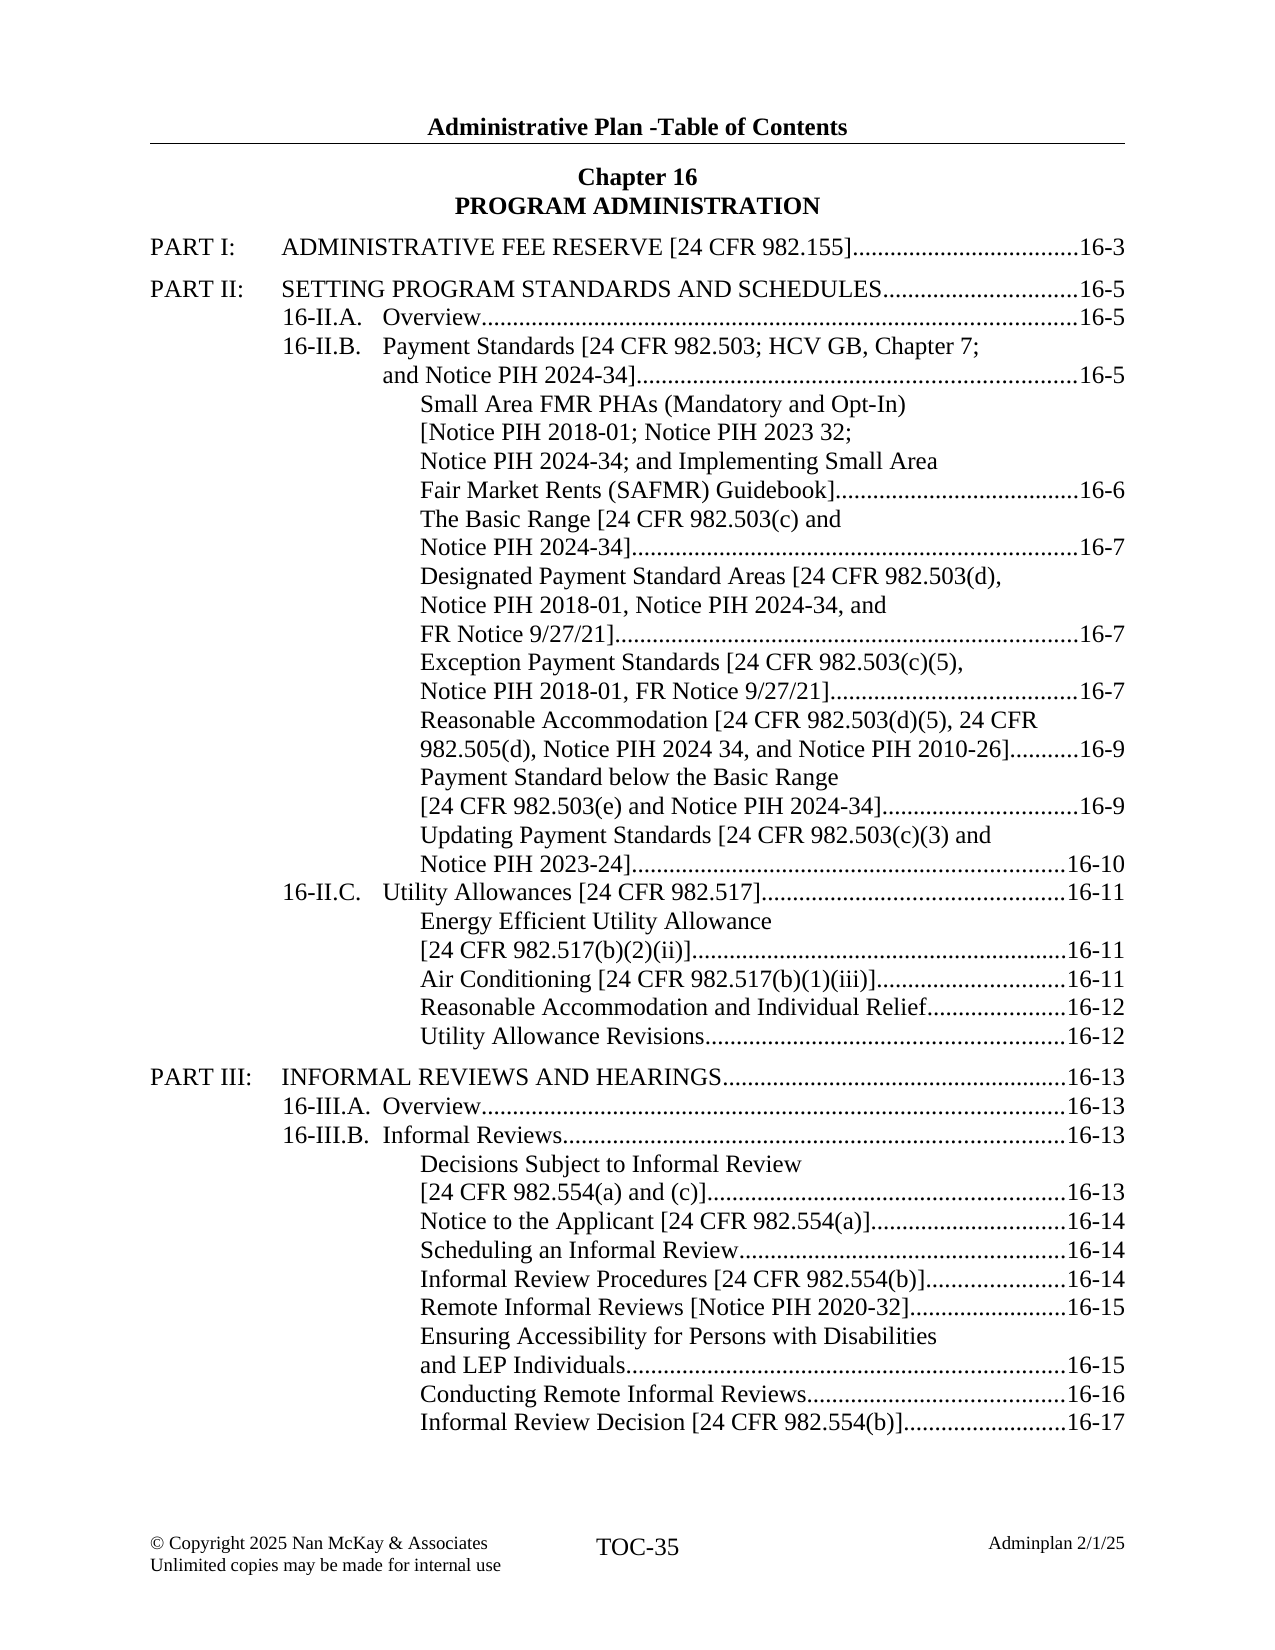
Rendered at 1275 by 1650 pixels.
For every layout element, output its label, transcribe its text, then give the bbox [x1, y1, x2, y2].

text Remote Informal Reviews [Notice PIH 2020-32] 16-15 [420, 1292, 1125, 1321]
text Updating Payment Standards [24 CFR 982.503(c)(3) and Notice PIH 2023-24] 16-10 [420, 820, 1125, 877]
text PART III: INFORMAL REVIEWS AND HEARINGS 16-13 [150, 1062, 1125, 1091]
text 16-III.A. Overview 16-13 [282, 1091, 1125, 1120]
text Air Conditioning [24 CFR 982.517(b)(1)(iii)] 16-11 [420, 964, 1125, 992]
text 16-III.B. Informal Reviews 16-13 [282, 1120, 1125, 1149]
text Small Area FMR PHAs (Mandatory and Opt-In) [Notice PIH 2018-01; Notice PIH 2023 32; Notice PIH 2024-34; and Implementing Small Area Fair Market Rents (SAFMR) Guidebook] 16-6 [420, 389, 1125, 504]
text Energy Efficient Utility Allowance [24 CFR 982.517(b)(2)(ii)] 16-11 [420, 906, 1125, 964]
text 16-II.A. Overview 16-5 [282, 302, 1125, 331]
text 16-II.B. Payment Standards [24 CFR 982.503; HCV GB, Chapter 7; and Notice PIH 2024-34] 16-5 [282, 331, 1125, 389]
text Reasonable Accommodation and Individual Relief 16-12 [420, 992, 1125, 1021]
text Notice to the Applicant [24 CFR 982.554(a)] 16-14 [420, 1206, 1125, 1235]
text Ensuring Accessibility for Persons with Disabilities and LEP Individuals 16-15 [420, 1321, 1125, 1379]
text Conducting Remote Informal Reviews 16-16 [420, 1379, 1125, 1407]
text Designated Payment Standard Areas [24 CFR 982.503(d), Notice PIH 2018-01, Notice PIH 2024-34, and FR Notice 9/27/21] 16-7 [420, 561, 1125, 647]
text Informal Review Procedures [24 CFR 982.554(b)] 16-14 [420, 1264, 1125, 1292]
title PROGRAM ADMINISTRATION [150, 191, 1125, 220]
text Decisions Subject to Informal Review [24 CFR 982.554(a) and (c)] 16-13 [420, 1149, 1125, 1206]
text Payment Standard below the Basic Range [24 CFR 982.503(e) and Notice PIH 2024-34] 16-9 [420, 762, 1125, 820]
text Scheduling an Informal Review 16-14 [420, 1235, 1125, 1264]
text The Basic Range [24 CFR 982.503(c) and Notice PIH 2024-34] 16-7 [420, 504, 1125, 561]
text PART I: ADMINISTRATIVE FEE RESERVE [24 CFR 982.155] 16-3 [150, 232, 1125, 261]
text Utility Allowance Revisions 16-12 [420, 1021, 1125, 1050]
text PART II: SETTING PROGRAM STANDARDS AND SCHEDULES 16-5 [150, 274, 1125, 302]
text Exception Payment Standards [24 CFR 982.503(c)(5), Notice PIH 2018-01, FR Notice 9/27/21] 16-7 [420, 647, 1125, 705]
text Reasonable Accommodation [24 CFR 982.503(d)(5), 24 CFR 982.505(d), Notice PIH 2024 34, and Notice PIH 2010-26] 16-9 [420, 705, 1125, 762]
title Chapter 16 [150, 162, 1125, 191]
text Informal Review Decision [24 CFR 982.554(b)] 16-17 [420, 1407, 1125, 1436]
text 16-II.C. Utility Allowances [24 CFR 982.517] 16-11 [282, 877, 1125, 906]
